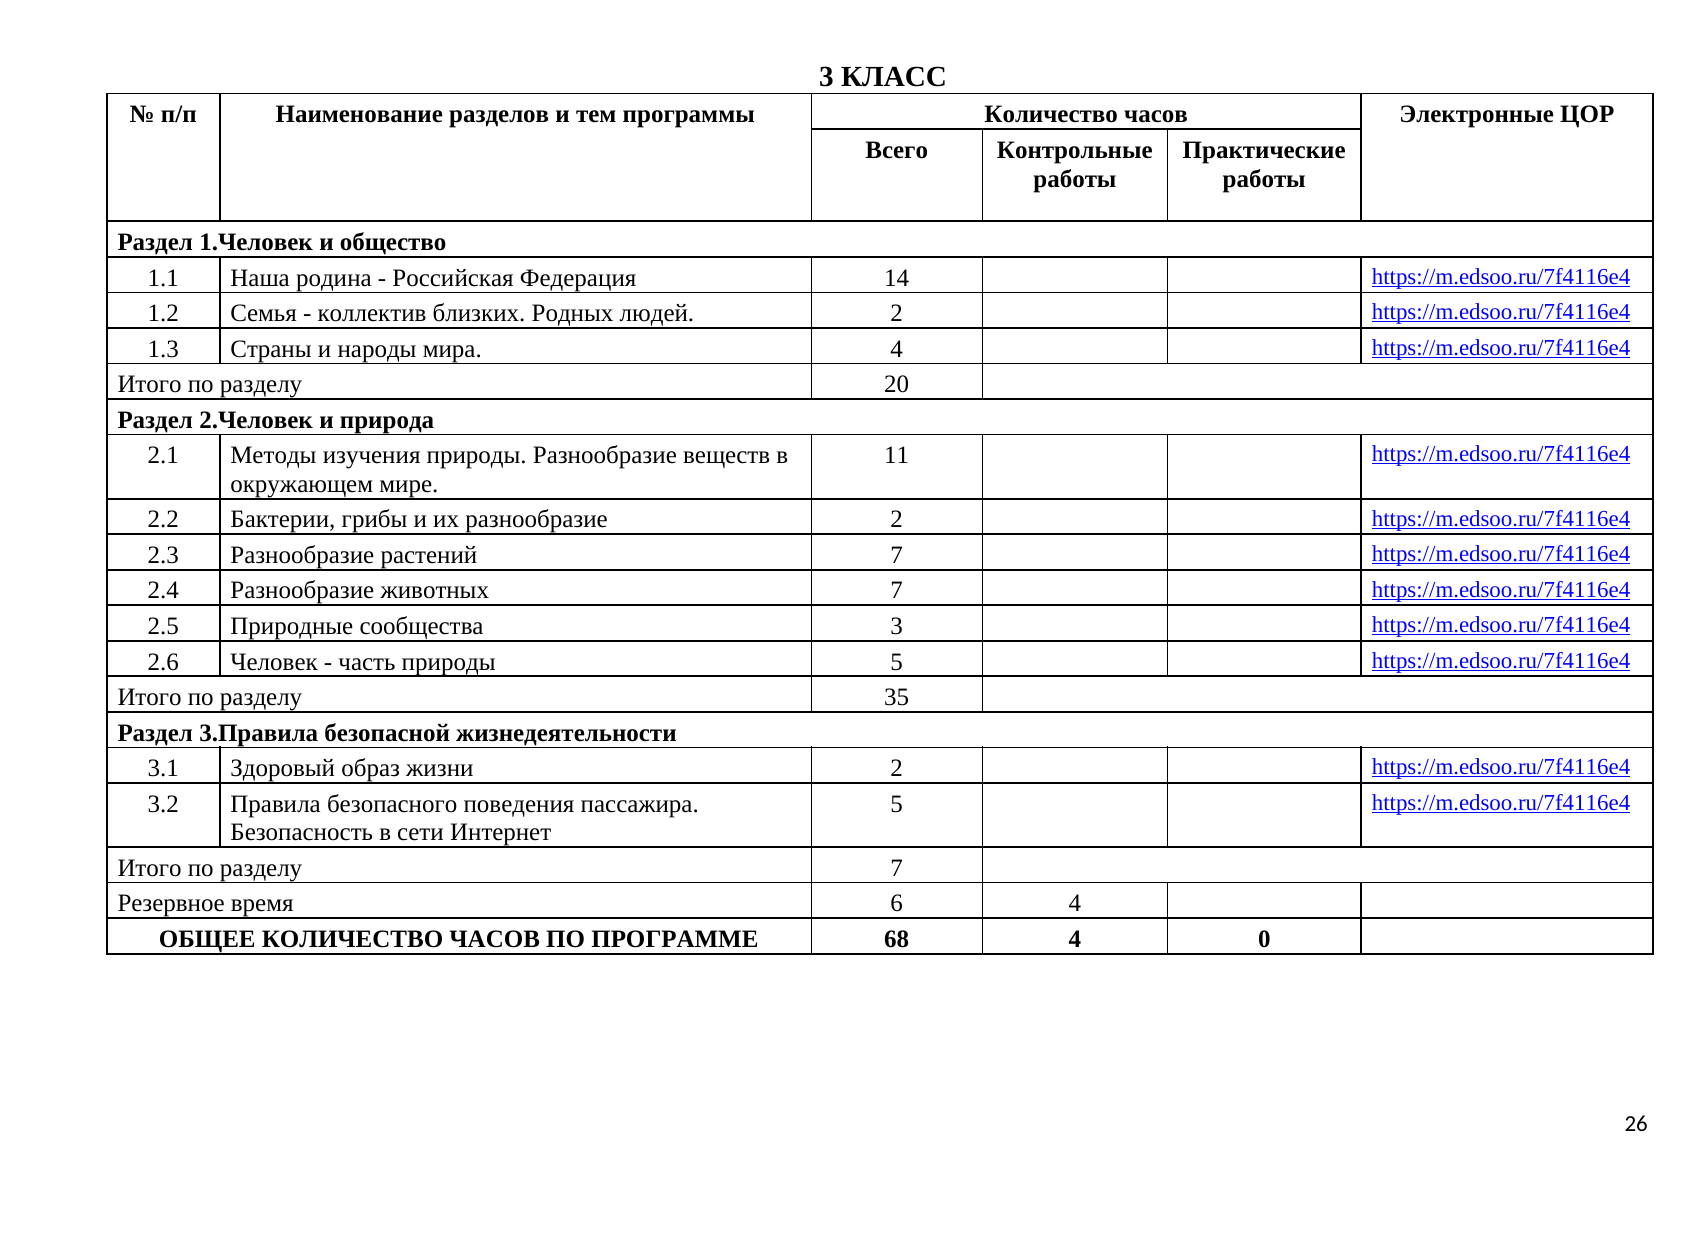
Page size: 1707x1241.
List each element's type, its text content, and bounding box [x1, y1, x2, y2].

table_cell [1168, 435, 1360, 498]
table_header № п/п [108, 94, 219, 220]
table_cell 7 [812, 848, 982, 882]
table_cell [1168, 606, 1360, 640]
table_cell [983, 364, 1652, 398]
table_cell [1362, 919, 1652, 953]
table_cell Раздел 2.Человек и природа [108, 400, 1652, 433]
table_cell 11 [812, 435, 982, 498]
table_cell 2.2 [108, 500, 219, 533]
table_cell [983, 258, 1167, 291]
table_cell https://m.edsoo.ru/7f4116e4 [1362, 293, 1652, 327]
table_cell Природные сообщества [221, 606, 811, 640]
table_cell [983, 642, 1167, 675]
table_cell Итого по разделу [108, 364, 811, 398]
table_cell 2.4 [108, 571, 219, 604]
table_cell Методы изучения природы. Разнообразие веществ в окружающем мире. [221, 435, 811, 498]
table_cell Практические работы [1168, 130, 1360, 220]
table_cell https://m.edsoo.ru/7f4116e4 [1362, 258, 1652, 291]
table_cell 0 [1168, 919, 1360, 953]
table_cell 1.2 [108, 293, 219, 327]
table_cell 4 [812, 329, 982, 362]
table_cell Разнообразие растений [221, 535, 811, 569]
table_cell https://m.edsoo.ru/7f4116e4 [1362, 435, 1652, 498]
table_cell ОБЩЕЕ КОЛИЧЕСТВО ЧАСОВ ПО ПРОГРАММЕ [108, 919, 811, 953]
table_cell 3.1 [108, 748, 219, 782]
text 3 КЛАСС [118, 59, 1647, 93]
table_cell [983, 784, 1167, 846]
table_cell [983, 677, 1652, 711]
table_cell [983, 500, 1167, 533]
table_cell Раздел 1.Человек и общество [108, 222, 1652, 256]
table_header Количество часов [812, 94, 1360, 128]
table_cell Семья - коллектив близких. Родных людей. [221, 293, 811, 327]
table_cell [1168, 748, 1360, 782]
table_cell Итого по разделу [108, 848, 811, 882]
table_cell 1.1 [108, 258, 219, 291]
table_cell [1168, 500, 1360, 533]
table_cell [983, 606, 1167, 640]
table_cell 7 [812, 571, 982, 604]
table_cell 2 [812, 748, 982, 782]
table_cell 5 [812, 784, 982, 846]
table_cell Здоровый образ жизни [221, 748, 811, 782]
table_cell https://m.edsoo.ru/7f4116e4 [1362, 535, 1652, 569]
table_cell Страны и народы мира. [221, 329, 811, 362]
table_cell 4 [983, 883, 1167, 917]
table_cell 3.2 [108, 784, 219, 846]
table_cell [1168, 258, 1360, 291]
table_cell [983, 748, 1167, 782]
table_cell Резервное время [108, 883, 811, 917]
table_cell https://m.edsoo.ru/7f4116e4 [1362, 571, 1652, 604]
table_cell 2 [812, 500, 982, 533]
table_cell Человек - часть природы [221, 642, 811, 675]
table_cell [1168, 535, 1360, 569]
table_cell Разнообразие животных [221, 571, 811, 604]
table_cell https://m.edsoo.ru/7f4116e4 [1362, 784, 1652, 846]
table_cell 3 [812, 606, 982, 640]
table_cell [983, 571, 1167, 604]
table_cell Наша родина - Российская Федерация [221, 258, 811, 291]
table_cell 2.3 [108, 535, 219, 569]
table_cell Бактерии, грибы и их разнообразие [221, 500, 811, 533]
table_cell 2.5 [108, 606, 219, 640]
table_cell https://m.edsoo.ru/7f4116e4 [1362, 606, 1652, 640]
table_cell https://m.edsoo.ru/7f4116e4 [1362, 642, 1652, 675]
table_cell 2.6 [108, 642, 219, 675]
table_cell [983, 848, 1652, 882]
table_cell 1.3 [108, 329, 219, 362]
table_cell [1168, 642, 1360, 675]
table_cell Правила безопасного поведения пассажира. Безопасность в сети Интернет [221, 784, 811, 846]
table_cell https://m.edsoo.ru/7f4116e4 [1362, 329, 1652, 362]
table_cell Всего [812, 130, 982, 220]
table_cell 20 [812, 364, 982, 398]
table_cell https://m.edsoo.ru/7f4116e4 [1362, 748, 1652, 782]
table_cell 14 [812, 258, 982, 291]
table_cell Итого по разделу [108, 677, 811, 711]
table_header Наименование разделов и тем программы [221, 94, 811, 220]
table_cell [1168, 883, 1360, 917]
table_cell 2.1 [108, 435, 219, 498]
table_cell [1168, 293, 1360, 327]
table_cell 5 [812, 642, 982, 675]
table_cell 7 [812, 535, 982, 569]
table_cell [1168, 329, 1360, 362]
table_cell 6 [812, 883, 982, 917]
table_cell Контрольные работы [983, 130, 1167, 220]
table_cell [983, 329, 1167, 362]
table_cell 4 [983, 919, 1167, 953]
table_cell 35 [812, 677, 982, 711]
table_cell [1168, 571, 1360, 604]
table_cell https://m.edsoo.ru/7f4116e4 [1362, 500, 1652, 533]
table_cell [983, 293, 1167, 327]
table_cell 2 [812, 293, 982, 327]
table_cell Раздел 3.Правила безопасной жизнедеятельности [108, 713, 1652, 746]
table_cell [1362, 883, 1652, 917]
table_cell 68 [812, 919, 982, 953]
table_cell [1168, 784, 1360, 846]
table_cell [983, 535, 1167, 569]
table_header Электронные ЦОР [1362, 94, 1652, 220]
table_cell [983, 435, 1167, 498]
